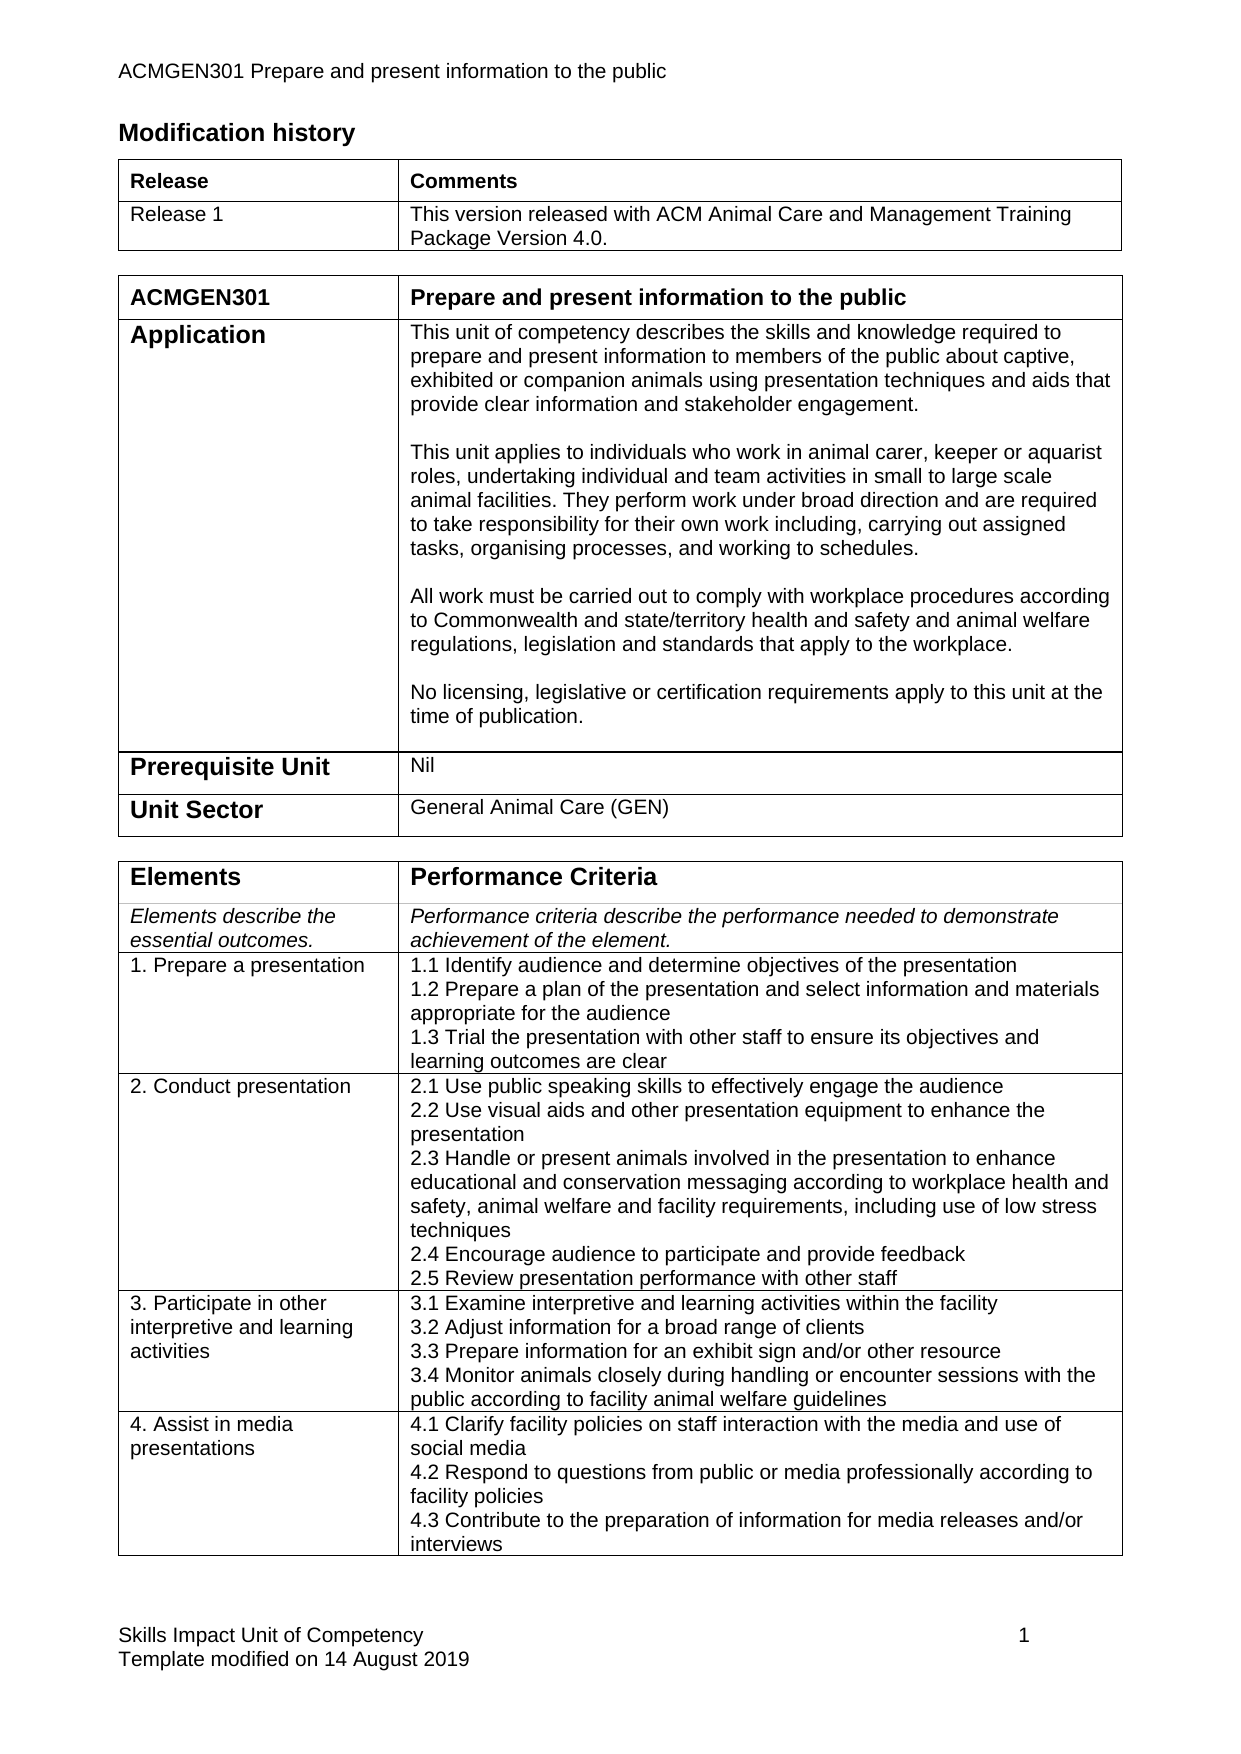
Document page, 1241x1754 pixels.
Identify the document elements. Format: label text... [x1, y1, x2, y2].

table_cell 2.1 Use public speaking skills to effectively engage the audience 2.2 Use visual aids and other presentation equipment to enhance the presentation 2.3 Handle or present animals involved in the presentation to enhance educational and conservation messaging according to workplace health and safety, animal welfare and facility requirements, including use of low stress techniques 2.4 Encourage audience to participate and provide feedback 2.5 Review presentation performance with other staff [399, 1074, 1122, 1290]
table_cell Performance criteria describe the performance needed to demonstrate achievement of the element. [399, 904, 1122, 952]
table_cell Prerequisite Unit [119, 753, 398, 794]
table_cell Application [119, 320, 398, 751]
table_header Elements [119, 862, 398, 903]
table_cell 4. Assist in media presentations [119, 1412, 398, 1555]
table_header Release [119, 160, 398, 201]
table_cell 1.1 Identify audience and determine objectives of the presentation 1.2 Prepare a plan of the presentation and select information and materials appropriate for the audience 1.3 Trial the presentation with other staff to ensure its objectives and learning outcomes are clear [399, 953, 1122, 1073]
table_cell 3. Participate in other interpretive and learning activities [119, 1291, 398, 1411]
table_header Comments [399, 160, 1121, 201]
table_cell Nil [399, 753, 1122, 794]
table_cell General Animal Care (GEN) [399, 795, 1122, 836]
table_cell This version released with ACM Animal Care and Management Training Package Version 4.0. [399, 202, 1121, 250]
table_cell 1. Prepare a presentation [119, 953, 398, 1073]
table_cell Unit Sector [119, 795, 398, 836]
subtitle Modification history [118, 118, 1122, 147]
table_cell Release 1 [119, 202, 398, 250]
table_header ACMGEN301 [119, 276, 398, 319]
table_cell 2. Conduct presentation [119, 1074, 398, 1290]
table_cell Elements describe the essential outcomes. [119, 904, 398, 952]
table_cell 3.1 Examine interpretive and learning activities within the facility 3.2 Adjust information for a broad range of clients 3.3 Prepare information for an exhibit sign and/or other resource 3.4 Monitor animals closely during handling or encounter sessions with the public according to facility animal welfare guidelines [399, 1291, 1122, 1411]
table_cell 4.1 Clarify facility policies on staff interaction with the media and use of social media 4.2 Respond to questions from public or media professionally according to facility policies 4.3 Contribute to the preparation of information for media releases and/or interviews [399, 1412, 1122, 1555]
table_cell This unit of competency describes the skills and knowledge required to prepare and present information to members of the public about captive, exhibited or companion animals using presentation techniques and aids that provide clear information and stakeholder engagement. This unit applies to individuals who work in animal carer, keeper or aquarist roles, undertaking individual and team activities in small to large scale animal facilities. They perform work under broad direction and are required to take responsibility for their own work including, carrying out assigned tasks, organising processes, and working to schedules. All work must be carried out to comply with workplace procedures according to Commonwealth and state/territory health and safety and animal welfare regulations, legislation and standards that apply to the workplace. No licensing, legislative or certification requirements apply to this unit at the time of publication. [399, 320, 1122, 751]
table_header Performance Criteria [399, 862, 1122, 903]
table_header Prepare and present information to the public [399, 276, 1122, 319]
